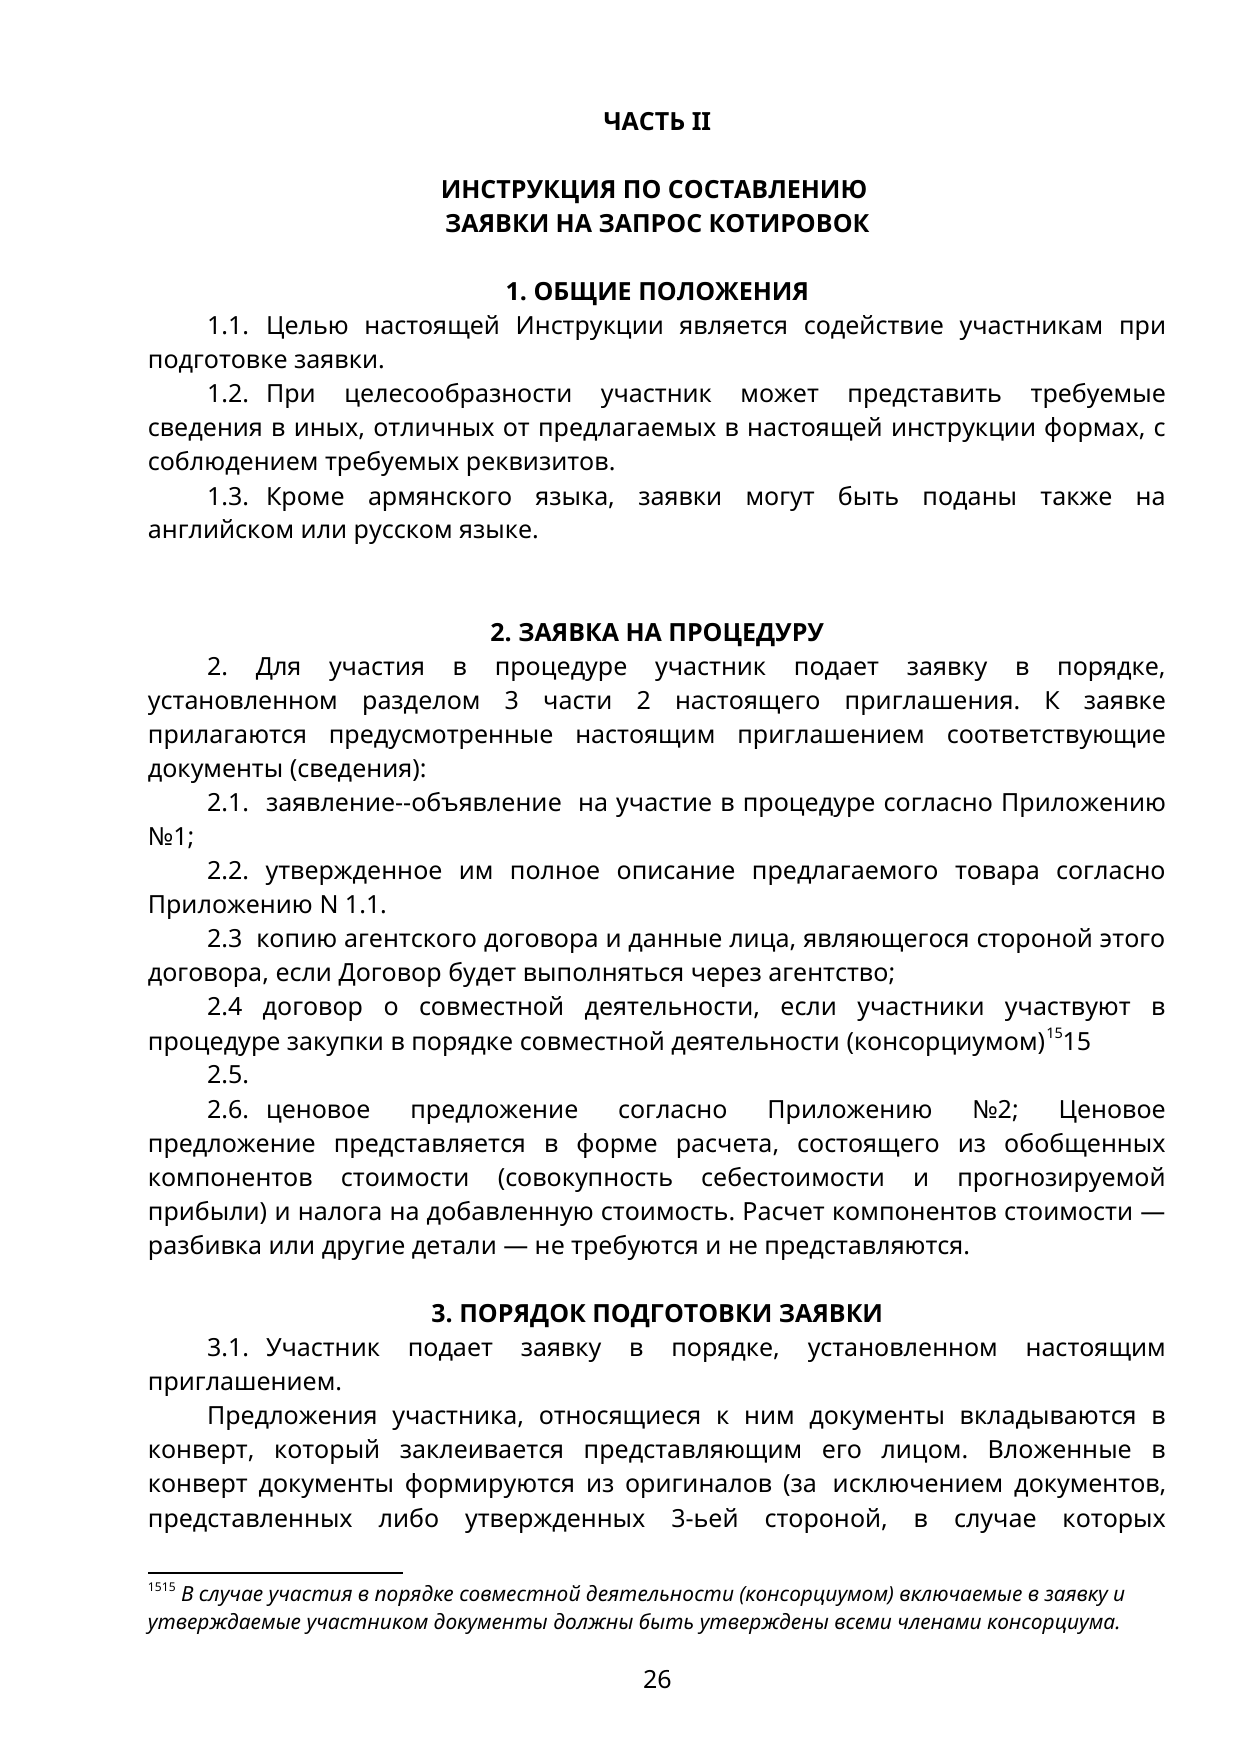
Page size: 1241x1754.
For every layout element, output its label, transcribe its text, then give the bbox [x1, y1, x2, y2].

text 2.6. ценовое предложение согласно Приложению №2; Ценовое предложение представляется в форме расчета, состоящего из обобщенных компонентов стоимости (совокупность себестоимости и прогнозируемой прибыли) и налога на добавленную стоимость. Расчет компонентов стоимости — разбивка или другие детали — не требуются и не представляются. [148, 1091, 1167, 1262]
text 1.2. При целесообразности участник может представить требуемые сведения в иных, отличных от предлагаемых в настоящей инструкции формах, с соблюдением требуемых реквизитов. [148, 376, 1167, 478]
text 1. ОБЩИЕ ПОЛОЖЕНИЯ [148, 274, 1167, 308]
text ЧАСТЬ II [148, 103, 1167, 137]
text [148, 1398, 1167, 1534]
text 1.3. Кроме армянского языка, заявки могут быть поданы также на английском или русском языке. [148, 478, 1167, 546]
text 2. ЗАЯВКА НА ПРОЦЕДУРУ [148, 614, 1167, 648]
text 2.4 договор о совместной деятельности, если участники участвуют в процедуре закупки в порядке совместной деятельности (консорциумом)15 [148, 989, 1167, 1057]
text 2.5. [148, 1057, 1167, 1091]
text 3. ПОРЯДОК ПОДГОТОВКИ ЗАЯВКИ [148, 1296, 1167, 1330]
text ИНСТРУКЦИЯ ПО СОСТАВЛЕНИЮ ЗАЯВКИ НА ЗАПРОС КОТИРОВОК [148, 172, 1167, 240]
text 2.1. заявление--объявлениe на участие в процедуре согласно Приложению №1; [148, 785, 1167, 853]
text 3.1. Участник подает заявку в порядке, установленном настоящим приглашением. [148, 1330, 1167, 1398]
text 2.2. утвержденнoе им полное описание предлагаемого товара согласно Приложению N 1.1. [148, 853, 1167, 921]
text 1.1. Целью настоящей Инструкции является содействие участникам при подготовке заявки. [148, 308, 1167, 376]
text 2.3 копию агентского договора и данные лица, являющегося стороной этого договора, если Договор будет выполняться через агентство; [148, 921, 1167, 989]
text 2. Для участия в процедуре участник подает заявку в порядке, установленном разделом 3 части 2 настоящего приглашения. К заявке прилагаются предусмотренные настоящим приглашением соответствующие документы (сведения): [148, 648, 1167, 785]
